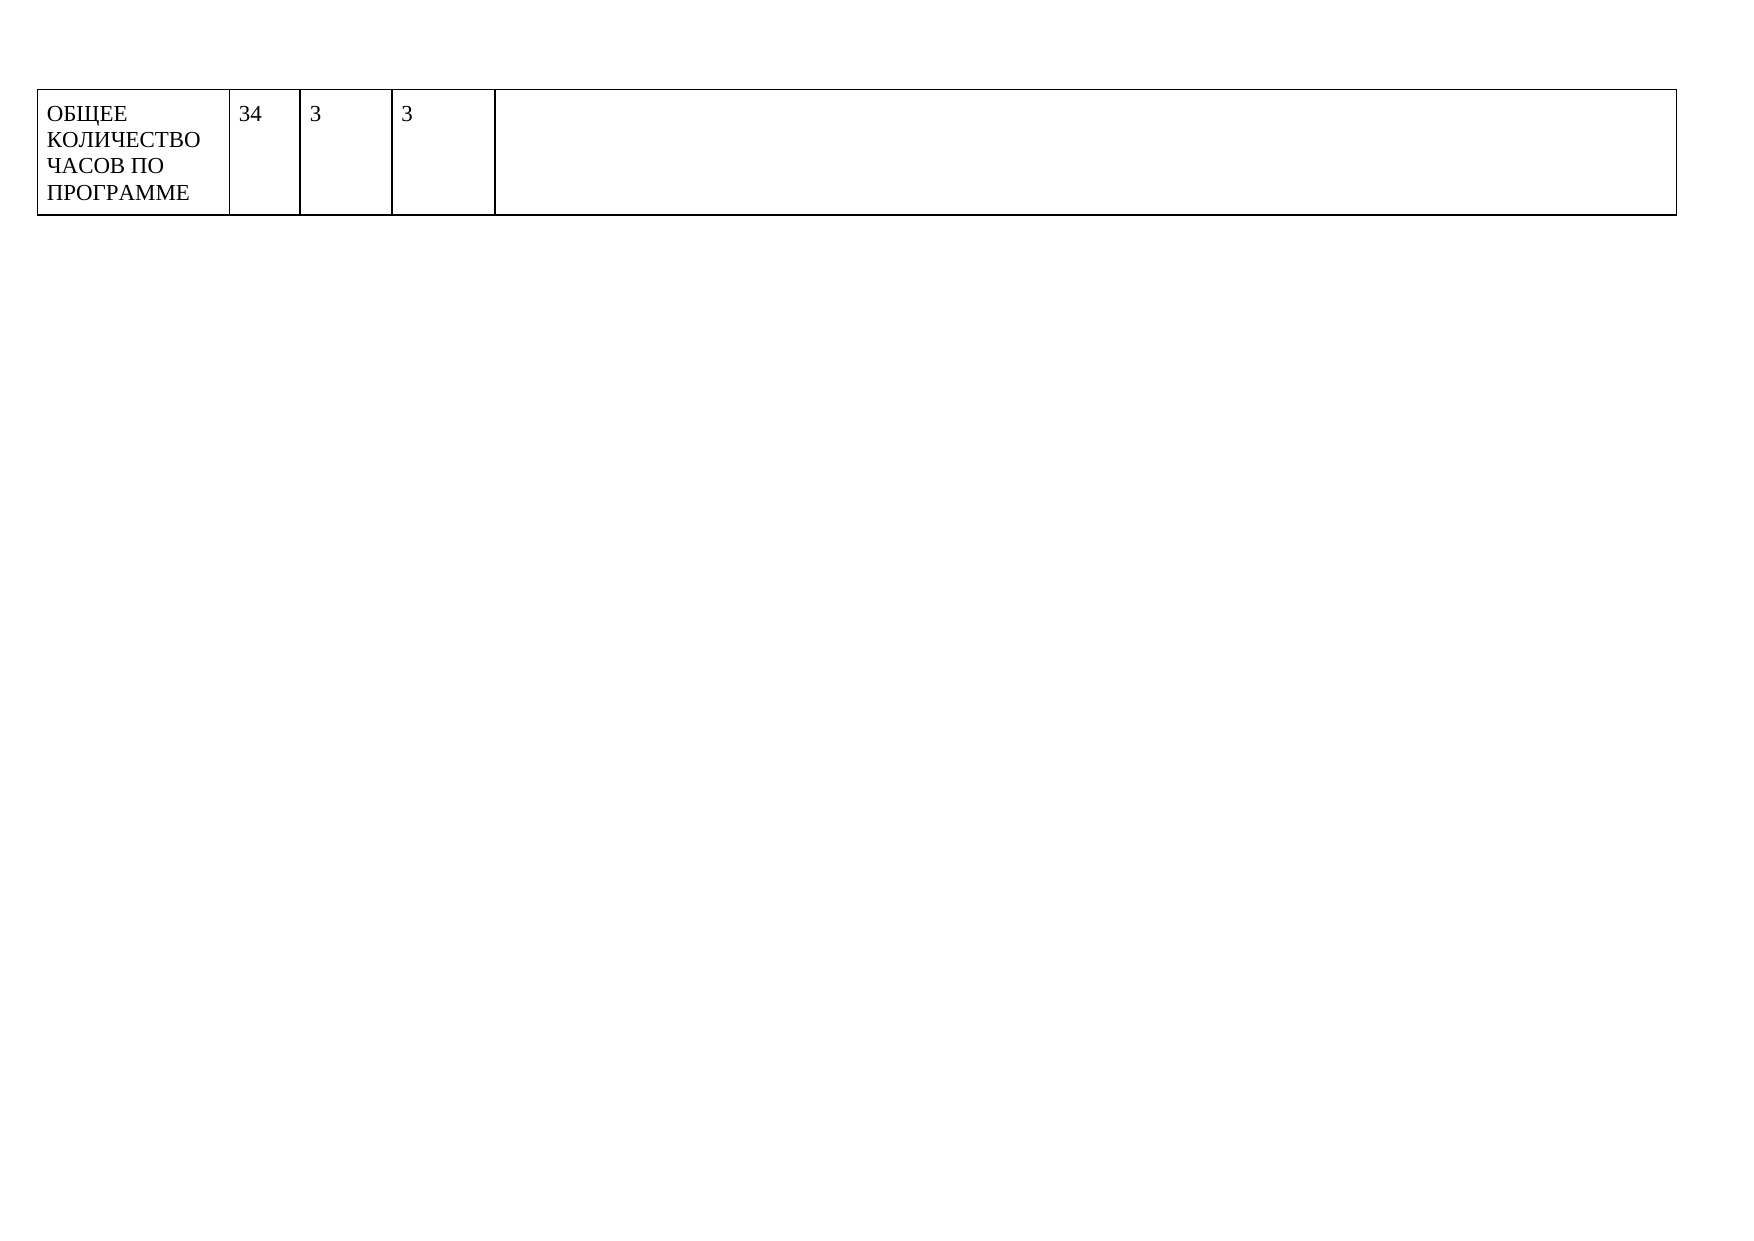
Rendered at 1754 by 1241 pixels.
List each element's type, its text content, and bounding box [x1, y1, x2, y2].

table_cell ОБЩЕЕ КОЛИЧЕСТВО ЧАСОВ ПО ПРОГРАММЕ [38, 90, 229, 214]
table_cell 3 [393, 90, 494, 214]
table_cell 34 [230, 90, 299, 214]
table_cell [496, 90, 1676, 214]
table_cell 3 [301, 90, 391, 214]
